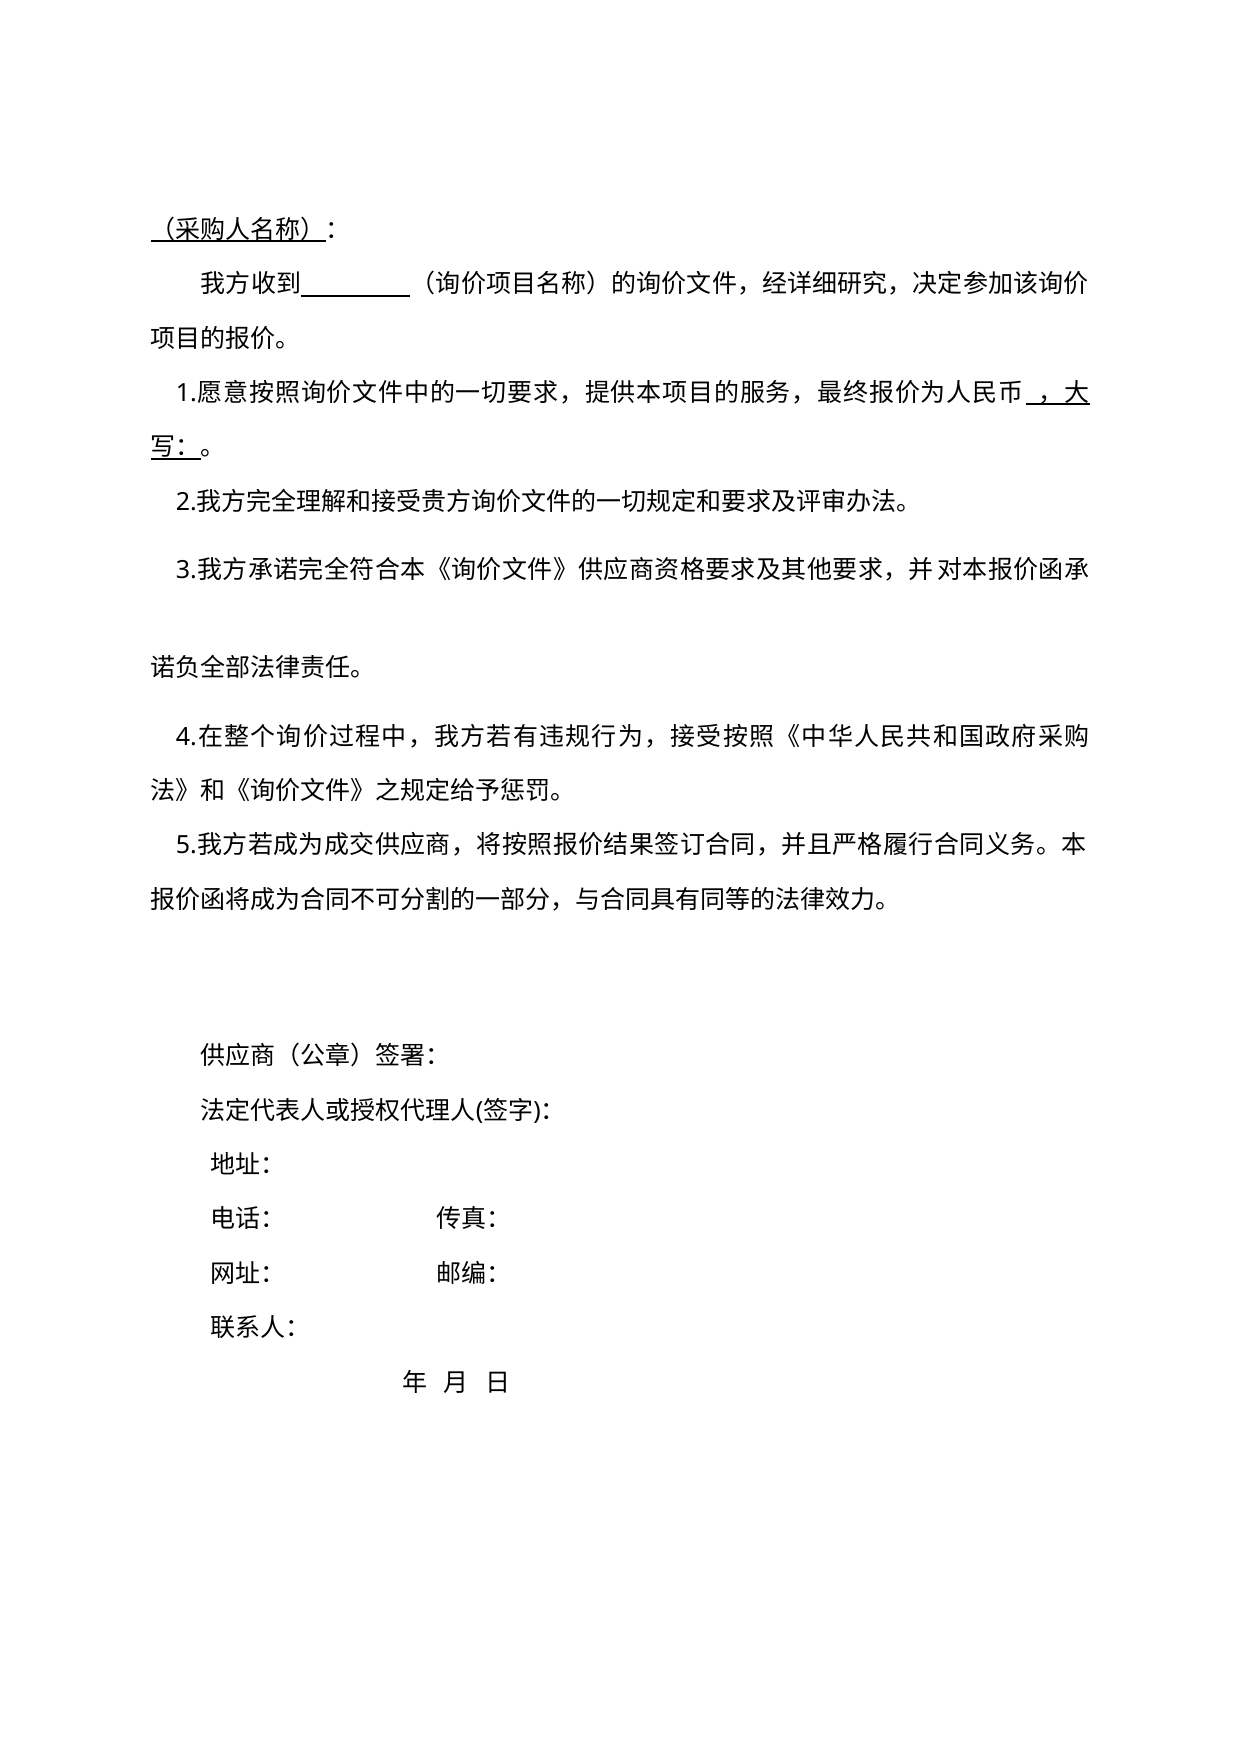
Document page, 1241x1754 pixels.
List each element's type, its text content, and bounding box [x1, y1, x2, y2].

text 4.在整个询价过程中，我方若有违规行为，接受按照《中华人民共和国政府采购法》和《询价文件》之规定给予惩罚。 [151, 716, 1089, 807]
text 法定代表人或授权代理人(签字)： [151, 1090, 1089, 1126]
text 3.我方承诺完全符合本《询价文件》供应商资格要求及其他要求，并对本报价函承诺负全部法律责任。 [151, 536, 1089, 698]
text 电话： 传真： [151, 1199, 1089, 1235]
text 网址： 邮编： [151, 1253, 1089, 1289]
text 5.我方若成为成交供应商，将按照报价结果签订合同，并且严格履行合同义务。本报价函将成为合同不可分割的一部分，与合同具有同等的法律效力。 [151, 825, 1089, 916]
text 1.愿意按照询价文件中的一切要求，提供本项目的服务，最终报价为人民币 ，大写：。 [151, 372, 1089, 463]
text 地址： [151, 1144, 1089, 1181]
text 年 月 日 [151, 1362, 1089, 1398]
text 2.我方完全理解和接受贵方询价文件的一切规定和要求及评审办法。 [151, 481, 1089, 517]
text 我方收到 （询价项目名称）的询价文件，经详细研究，决定参加该询价项目的报价。 [151, 264, 1089, 354]
text 供应商（公章）签署： [151, 1036, 1089, 1072]
text 联系人： [151, 1308, 1089, 1344]
text （采购人名称）： [151, 209, 1089, 246]
